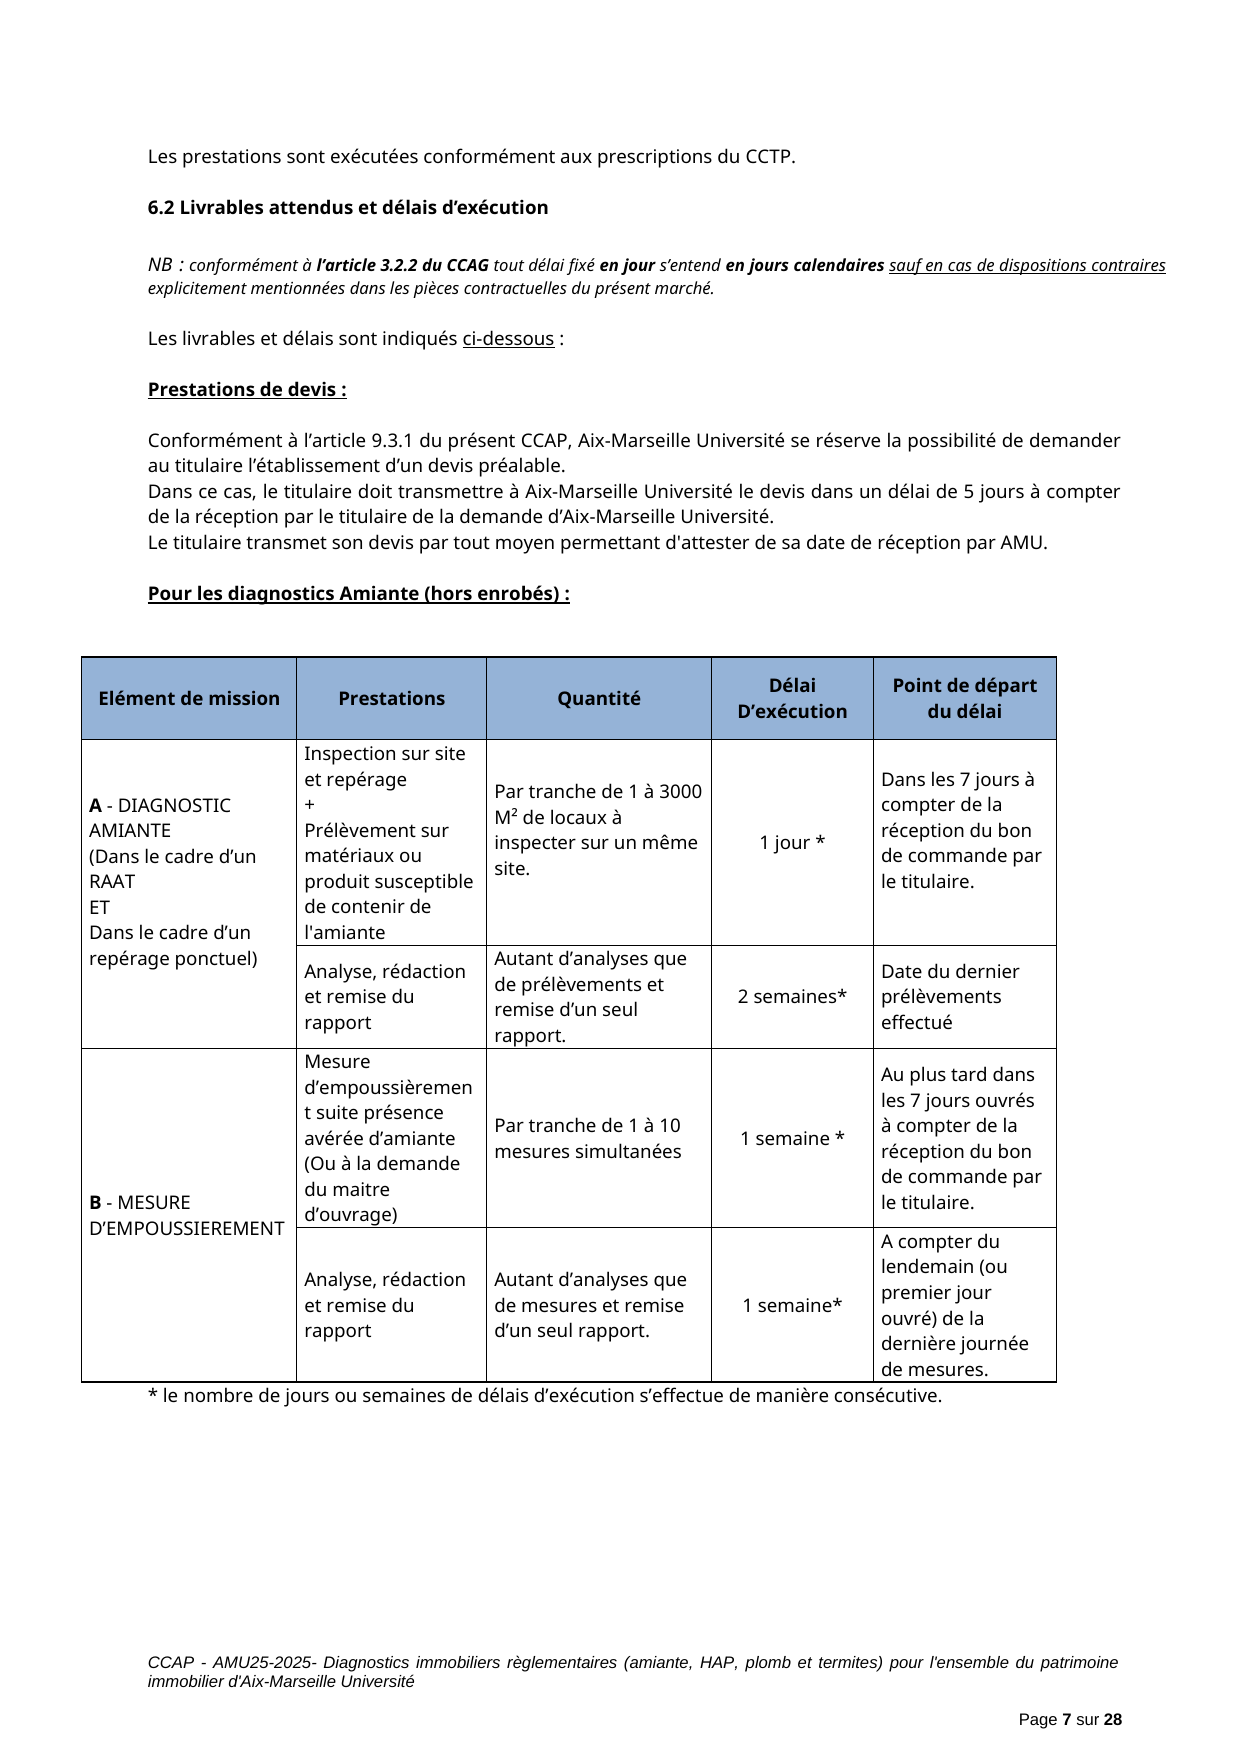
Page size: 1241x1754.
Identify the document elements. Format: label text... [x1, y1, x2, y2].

text Pour les diagnostics Amiante (hors enrobés) : [148, 580, 1122, 606]
table_cell 2 semaines* [712, 946, 873, 1048]
table_cell Dans les 7 jours à compter de la réception du bon de commande par le titulaire. [874, 740, 1056, 944]
table_cell 1 jour * [712, 740, 873, 944]
text Dans ce cas, le titulaire doit transmettre à Aix-Marseille Université le devis dans un délai de 5 jours à compter de la réception par le titulaire de la demande d’Aix-Marseille Université. [148, 478, 1122, 529]
table_cell A - DIAGNOSTIC AMIANTE (Dans le cadre d’un RAAT ET Dans le cadre d’un repérage ponctuel) [82, 740, 296, 1048]
text Les prestations sont exécutées conformément aux prescriptions du CCTP. [148, 144, 1122, 169]
subtitle 6.2 Livrables attendus et délais d’exécution [148, 194, 1122, 220]
table_header Prestations [297, 658, 486, 739]
text * le nombre de jours ou semaines de délais d’exécution s’effectue de manière consécutive. [148, 1382, 1122, 1408]
table_cell A compter du lendemain (ou premier jour ouvré) de la dernière journée de mesures. [874, 1228, 1056, 1381]
table_cell Inspection sur site et repérage + Prélèvement sur matériaux ou produit susceptible de contenir de l'amiante [297, 740, 486, 944]
table_cell Autant d’analyses que de prélèvements et remise d’un seul rapport. [487, 946, 711, 1048]
table_cell 1 semaine * [712, 1049, 873, 1227]
table_cell Par tranche de 1 à 3000 M² de locaux à inspecter sur un même site. [487, 740, 711, 944]
table_cell Analyse, rédaction et remise du rapport [297, 946, 486, 1048]
text Le titulaire transmet son devis par tout moyen permettant d'attester de sa date de réception par AMU. [148, 529, 1122, 555]
table_cell Analyse, rédaction et remise du rapport [297, 1228, 486, 1381]
table_cell 1 semaine* [712, 1228, 873, 1381]
text NB : conformément à l’article 3.2.2 du CCAG tout délai fixé en jour s’entend en jours calendaires sauf en cas de dispositions contraires explicitement mentionnées dans les pièces contractuelles du présent marché. [148, 251, 1166, 300]
table_cell Autant d’analyses que de mesures et remise d’un seul rapport. [487, 1228, 711, 1381]
table_cell Date du dernier prélèvements effectué [874, 946, 1056, 1048]
table_header Point de départ du délai [874, 658, 1056, 739]
table_header Elément de mission [82, 658, 296, 739]
table_header Quantité [487, 658, 711, 739]
table_header Délai D’exécution [712, 658, 873, 739]
text Prestations de devis : [148, 376, 1122, 402]
text Conformément à l’article 9.3.1 du présent CCAP, Aix-Marseille Université se réserve la possibilité de demander au titulaire l’établissement d’un devis préalable. [148, 427, 1122, 478]
table_cell B - MESURE D’EMPOUSSIEREMENT [82, 1049, 296, 1381]
table_cell Mesure d’empoussièrement suite présence avérée d’amiante (Ou à la demande du maitre d’ouvrage) [297, 1049, 486, 1227]
table_cell Par tranche de 1 à 10 mesures simultanées [487, 1049, 711, 1227]
text Les livrables et délais sont indiqués ci-dessous : [148, 325, 1122, 351]
table_cell Au plus tard dans les 7 jours ouvrés à compter de la réception du bon de commande par le titulaire. [874, 1049, 1056, 1227]
